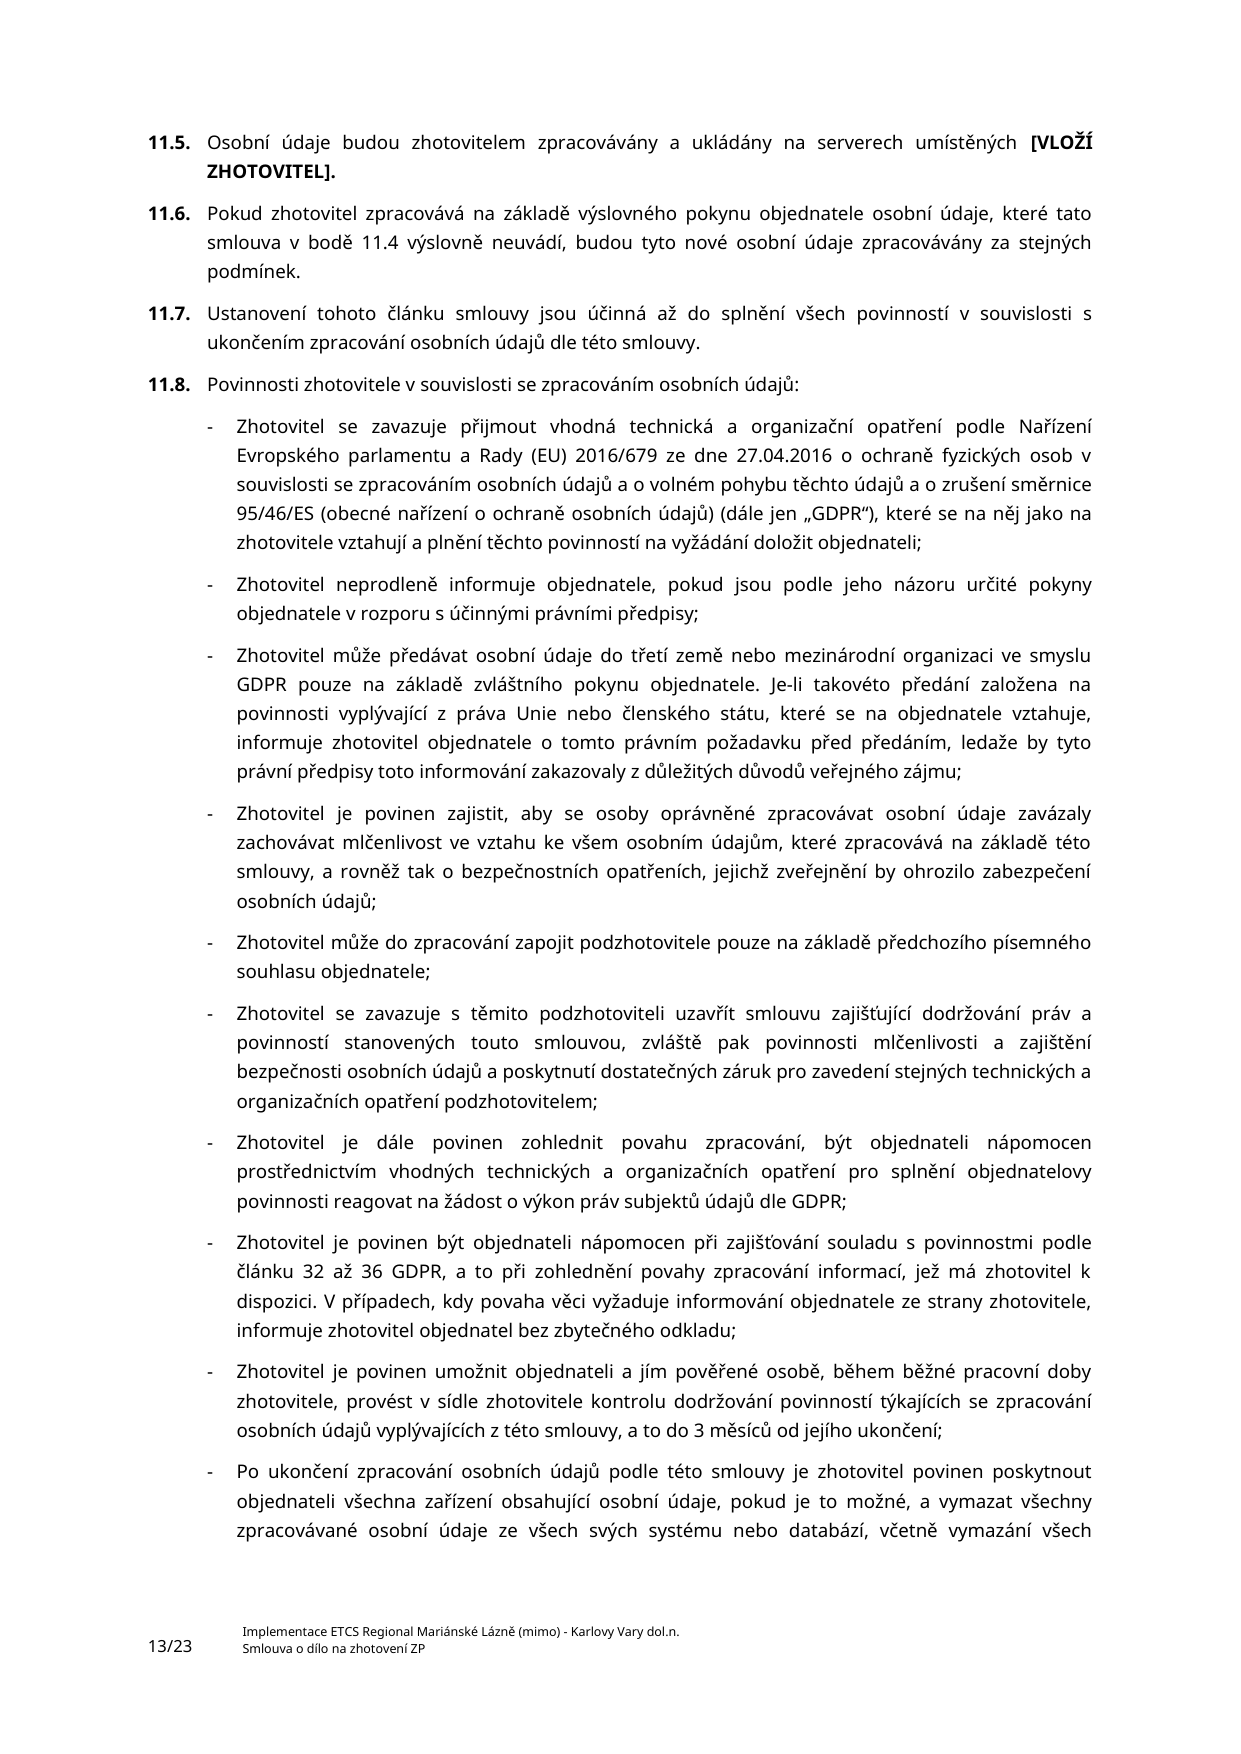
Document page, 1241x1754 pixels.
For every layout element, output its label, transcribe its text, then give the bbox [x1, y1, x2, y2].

text - Zhotovitel neprodleně informuje objednatele, pokud jsou podle jeho názoru určité pokyny objednatele v rozporu s účinnými právními předpisy; [207, 568, 1092, 626]
text - Zhotovitel se zavazuje přijmout vhodná technická a organizační opatření podle Nařízení Evropského parlamentu a Rady (EU) 2016/679 ze dne 27.04.2016 o ochraně fyzických osob v souvislosti se zpracováním osobních údajů a o volném pohybu těchto údajů a o zrušení směrnice 95/46/ES (obecné nařízení o ochraně osobních údajů) (dále jen „GDPR“), které se na něj jako na zhotovitele vztahují a plnění těchto povinností na vyžádání doložit objednateli; [207, 410, 1092, 556]
text - Zhotovitel je povinen zajistit, aby se osoby oprávněné zpracovávat osobní údaje zavázaly zachovávat mlčenlivost ve vztahu ke všem osobním údajům, které zpracovává na základě této smlouvy, a rovněž tak o bezpečnostních opatřeních, jejichž zveřejnění by ohrozilo zabezpečení osobních údajů; [207, 797, 1092, 914]
text 11.6. Pokud zhotovitel zpracovává na základě výslovného pokynu objednatele osobní údaje, které tato smlouva v bodě 11.4 výslovně neuvádí, budou tyto nové osobní údaje zpracovávány za stejných podmínek. [148, 197, 1092, 285]
text 11.7. Ustanovení tohoto článku smlouvy jsou účinná až do splnění všech povinností v souvislosti s ukončením zpracování osobních údajů dle této smlouvy. [148, 297, 1092, 356]
text - Zhotovitel se zavazuje s těmito podzhotoviteli uzavřít smlouvu zajišťující dodržování práv a povinností stanovených touto smlouvou, zvláště pak povinnosti mlčenlivosti a zajištění bezpečnosti osobních údajů a poskytnutí dostatečných záruk pro zavedení stejných technických a organizačních opatření podzhotovitelem; [207, 997, 1092, 1114]
text - Zhotovitel je dále povinen zohlednit povahu zpracování, být objednateli nápomocen prostřednictvím vhodných technických a organizačních opatření pro splnění objednatelovy povinnosti reagovat na žádost o výkon práv subjektů údajů dle GDPR; [207, 1126, 1092, 1214]
text 11.5. Osobní údaje budou zhotovitelem zpracovávány a ukládány na serverech umístěných [VLOŽÍ ZHOTOVITEL]. [148, 126, 1092, 185]
text - Zhotovitel je povinen umožnit objednateli a jím pověřené osobě, během běžné pracovní doby zhotovitele, provést v sídle zhotovitele kontrolu dodržování povinností týkajících se zpracování osobních údajů vyplývajících z této smlouvy, a to do 3 měsíců od jejího ukončení; [207, 1356, 1092, 1443]
text 11.8. Povinnosti zhotovitele v souvislosti se zpracováním osobních údajů: [148, 368, 1092, 397]
text - Zhotovitel může předávat osobní údaje do třetí země nebo mezinárodní organizaci ve smyslu GDPR pouze na základě zvláštního pokynu objednatele. Je-li takovéto předání založena na povinnosti vyplývající z práva Unie nebo členského státu, které se na objednatele vztahuje, informuje zhotovitel objednatele o tomto právním požadavku před předáním, ledaže by tyto právní předpisy toto informování zakazovaly z důležitých důvodů veřejného zájmu; [207, 639, 1092, 785]
text - Zhotovitel může do zpracování zapojit podzhotovitele pouze na základě předchozího písemného souhlasu objednatele; [207, 926, 1092, 985]
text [207, 1456, 1092, 1543]
text - Zhotovitel je povinen být objednateli nápomocen při zajišťování souladu s povinnostmi podle článku 32 až 36 GDPR, a to při zohlednění povahy zpracování informací, jež má zhotovitel k dispozici. V případech, kdy povaha věci vyžaduje informování objednatele ze strany zhotovitele, informuje zhotovitel objednatel bez zbytečného odkladu; [207, 1226, 1092, 1343]
